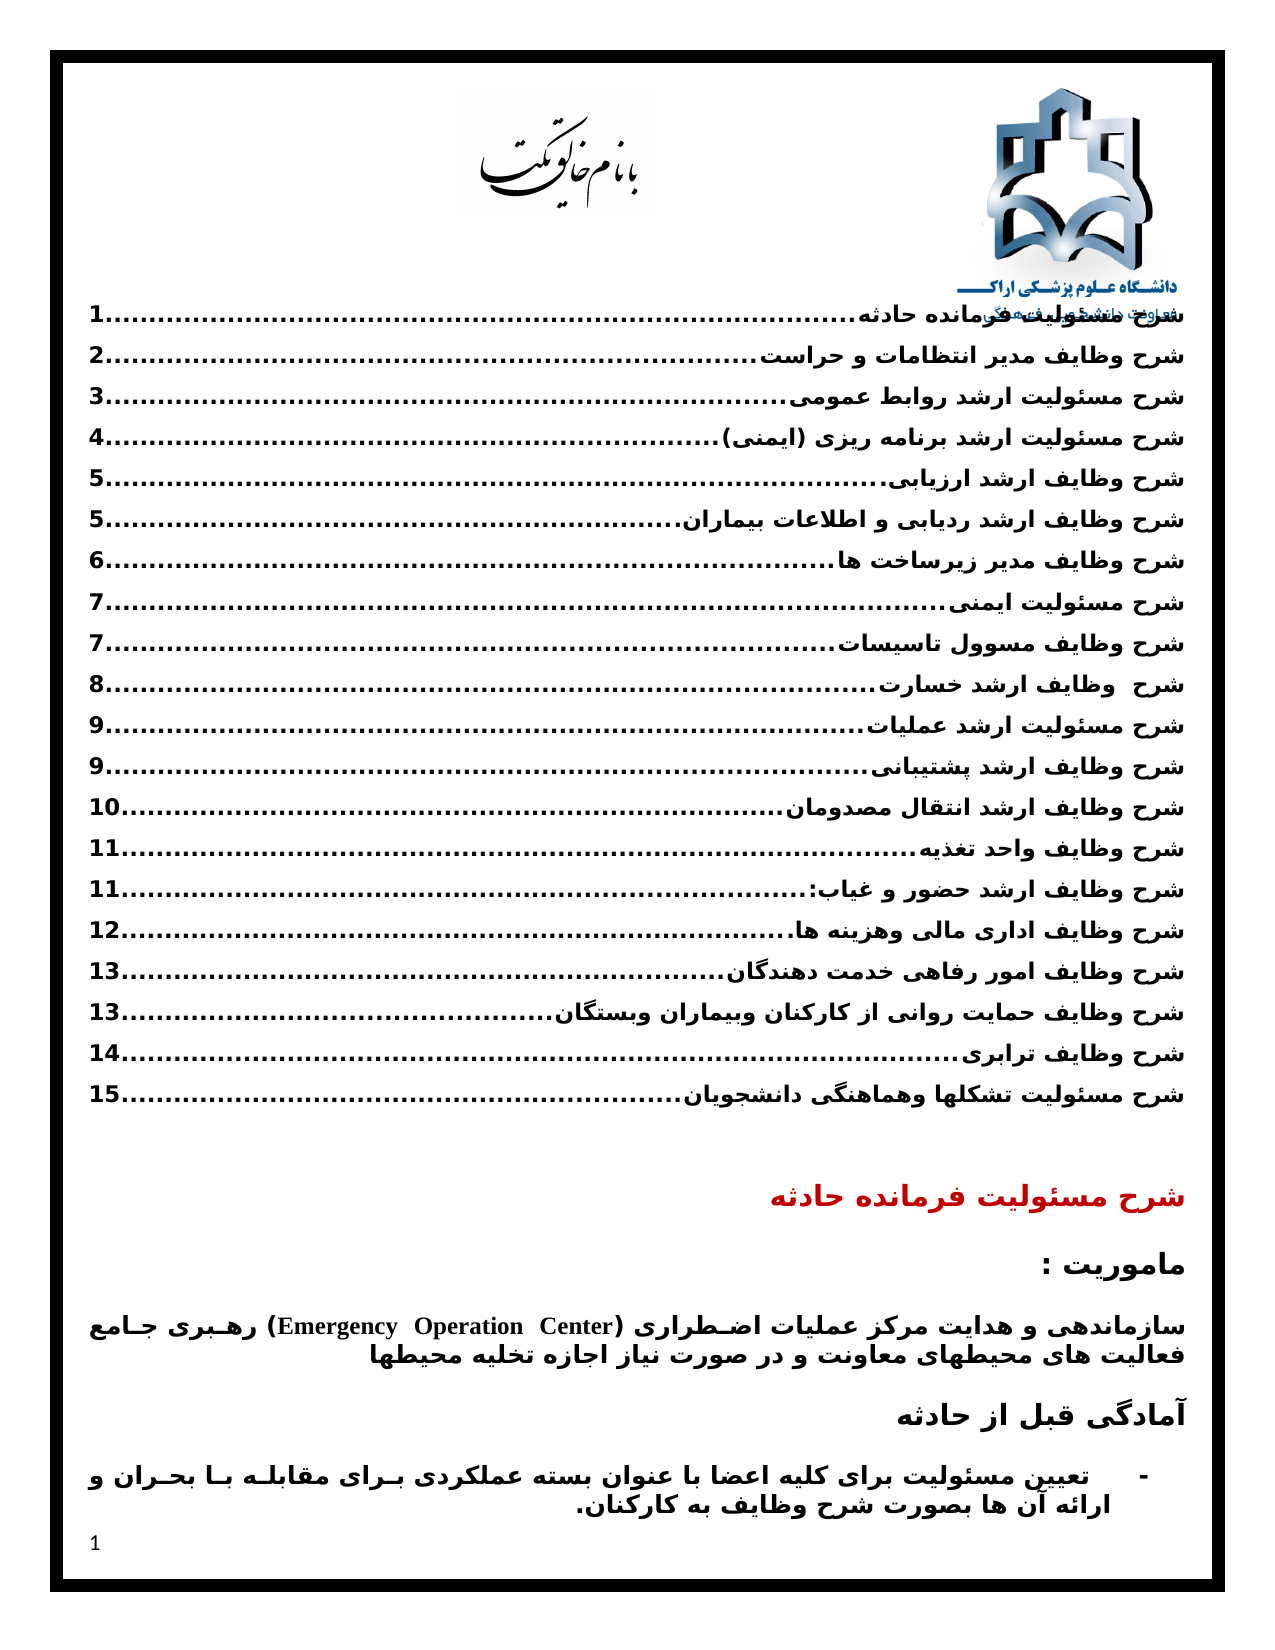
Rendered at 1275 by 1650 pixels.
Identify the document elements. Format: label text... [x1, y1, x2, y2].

text شرح مسئولیت تشکلها وهماهنگی دانشجویان 15 [89, 1081, 1186, 1108]
text - تعیین مسئولیت برای کلیه اعضا با عنوان بسته عملکردی برای مقابله با بحران و ارائه آن ها بصورت شرح وظایف به کارکنان. [89, 1461, 1149, 1520]
text شرح وظایف اداری مالی وهزینه ها. 12 [89, 917, 1186, 944]
text شرح مسئولیت ارشد برنامه ریزی (ایمنی) 4 [89, 424, 1186, 451]
text شرح وظایف ترابری 14 [89, 1040, 1186, 1067]
text شرح وظایف ارشد انتقال مصدومان 10 [89, 794, 1186, 821]
text شرح وظایف ارشد ردیابی و اطلاعات بیماران. 5 [89, 507, 1186, 533]
text سازماندهی و هدایت مرکز عملیات اضطراری (Emergency Operation Center) رهبری جامع فعالیت های محیطهای معاونت و در صورت نیاز اجازه تخلیه محیطها [89, 1311, 1186, 1369]
text آمادگی قبل از حادثه [89, 1398, 1186, 1432]
text شرح وظایف ارشد ارزیابی. 5 [89, 466, 1186, 492]
text ماموریت : [89, 1248, 1186, 1282]
text شرح وظایف مدیر زیرساخت ها 6 [89, 548, 1186, 574]
text شرح وظایف ارشد پشتیبانی 9 [89, 753, 1186, 779]
text شرح وظایف ارشد حضور و غیاب: 11 [89, 876, 1186, 903]
text شرح وظایف حمایت روانی از کارکنان وبیماران وبستگان 13 [89, 999, 1186, 1026]
text شرح وظایف امور رفاهی خدمت دهندگان 13 [89, 958, 1186, 985]
text شرح وظایف مسوول تاسیسات 7 [89, 630, 1186, 656]
text شرح مسئولیت فرمانده حادثه 1 [89, 301, 1186, 328]
text شرح مسئولیت ارشد روابط عمومی 3 [89, 383, 1186, 410]
text شرح مسئولیت ارشد عملیات 9 [89, 712, 1186, 738]
picture [913, 63, 1212, 357]
text شرح وظایف مدیر انتظامات و حراست 2 [89, 342, 1186, 369]
text شرح مسئولیت ایمنی 7 [89, 589, 1186, 615]
subtitle شرح مسئولیت فرمانده حادثه [89, 1179, 1186, 1213]
text شرح وظایف واحد تغذیه 11 [89, 835, 1186, 862]
text شرح وظایف ارشد خسارت 8 [89, 671, 1186, 697]
picture [458, 89, 660, 216]
